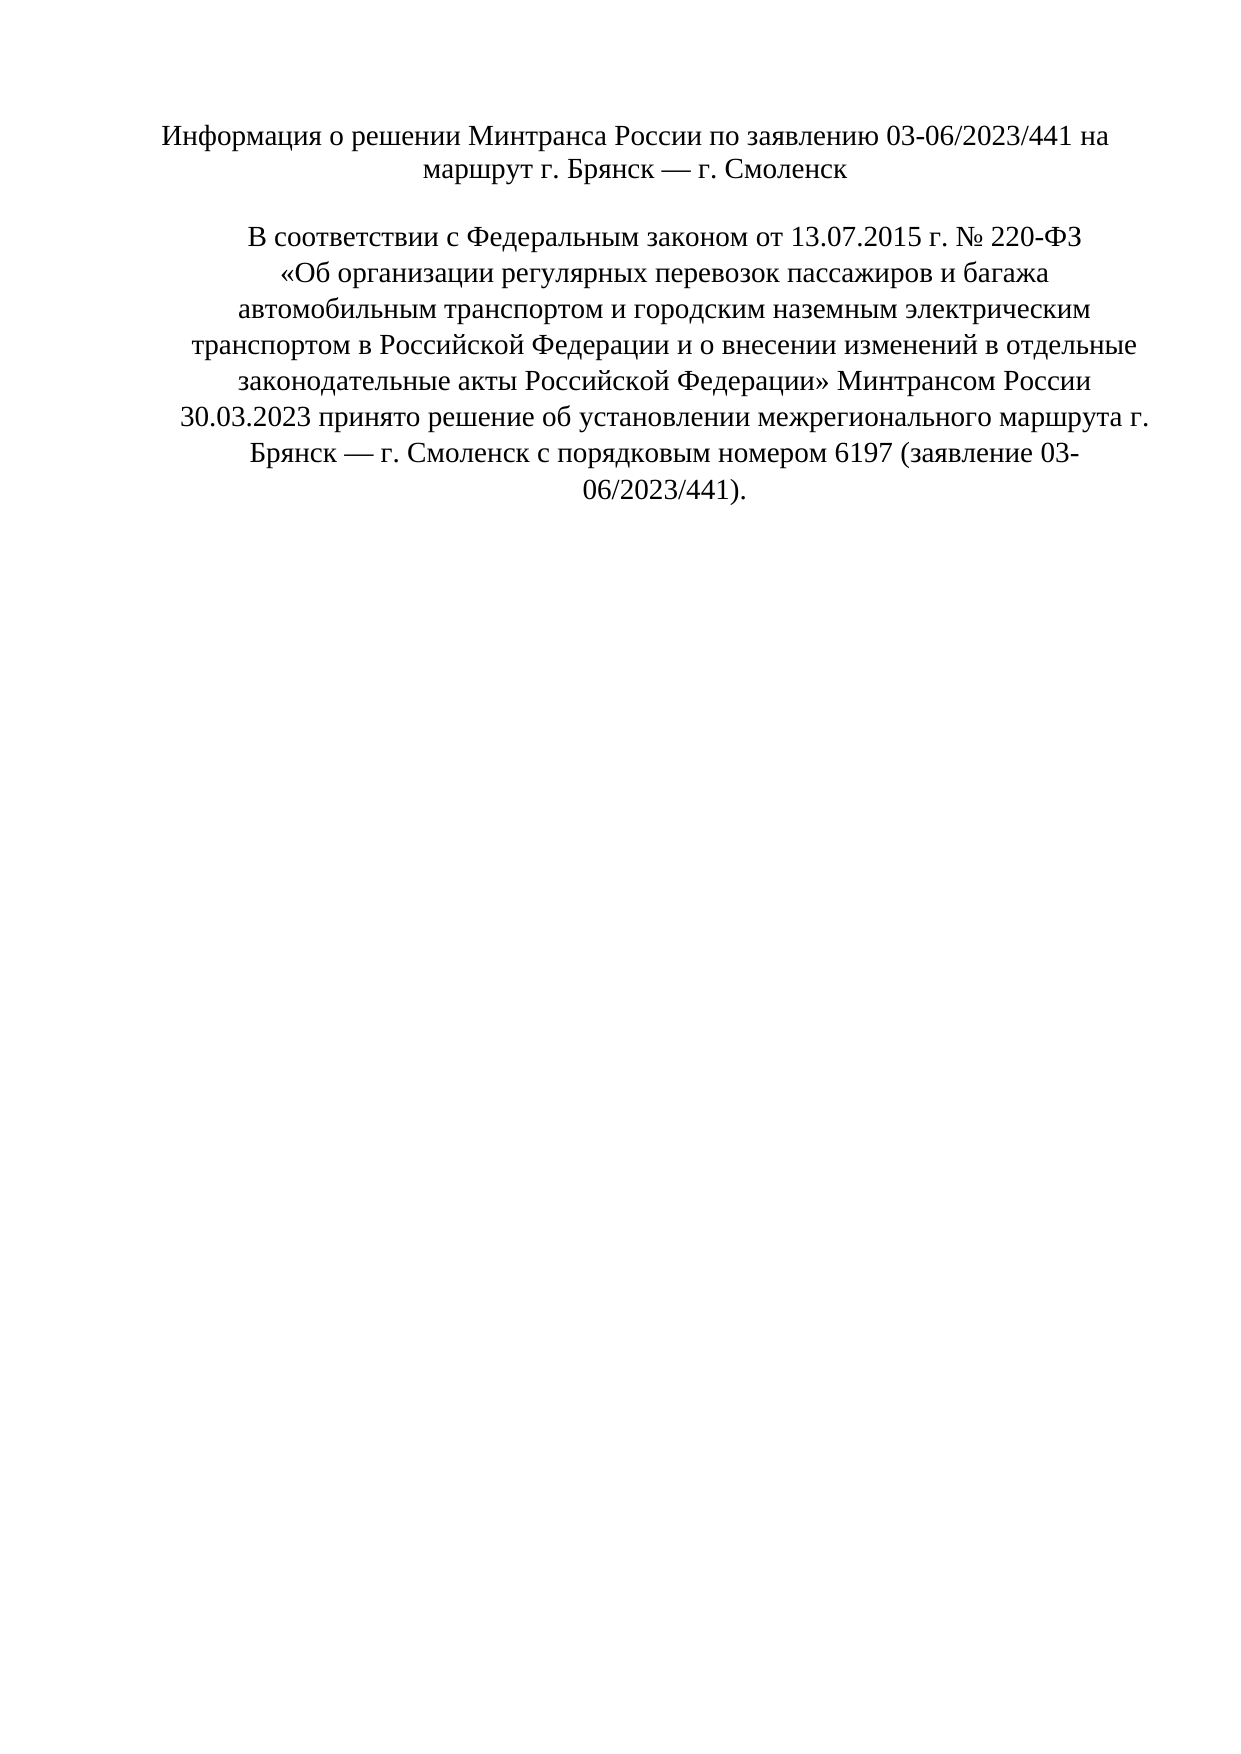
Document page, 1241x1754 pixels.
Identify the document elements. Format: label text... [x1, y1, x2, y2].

text Информация о решении Минтранса России по заявлению 03-06/2023/441 на маршрут г. Брянск — г. Смоленск [118, 118, 1152, 185]
text В соответствии с Федеральным законом от 13.07.2015 г. № 220-ФЗ «Об организации регулярных перевозок пассажиров и багажа автомобильным транспортом и городским наземным электрическим транспортом в Российской Федерации и о внесении изменений в отдельные законодательные акты Российской Федерации» Минтрансом России 30.03.2023 принято решение об установлении межрегионального маршрута г. Брянск — г. Смоленск с порядковым номером 6197 (заявление 03-06/2023/441). [177, 219, 1152, 505]
